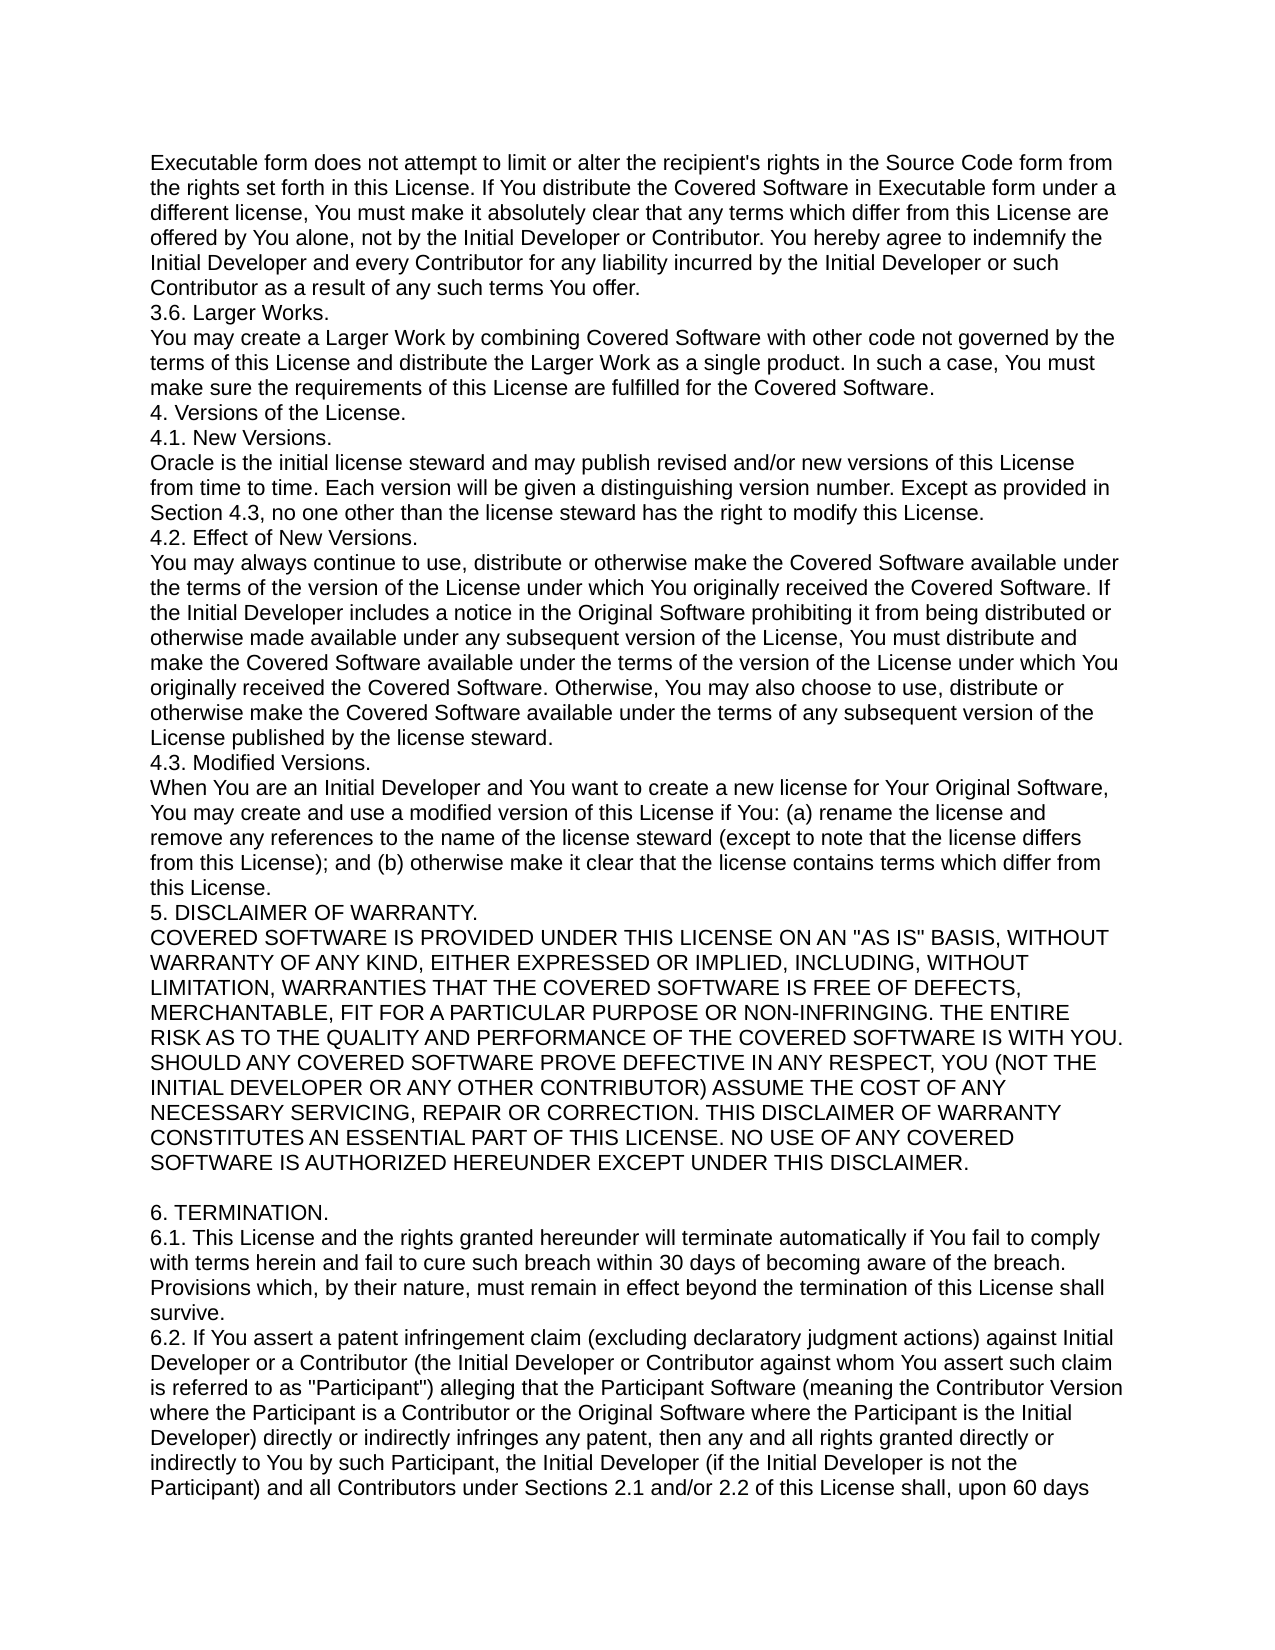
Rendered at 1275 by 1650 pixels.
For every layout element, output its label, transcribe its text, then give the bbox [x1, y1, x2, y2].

text 6. TERMINATION. [150, 1200, 1125, 1225]
text 6.1. This License and the rights granted hereunder will terminate automatically if You fail to comply with terms herein and fail to cure such breach within 30 days of becoming aware of the breach. Provisions which, by their nature, must remain in effect beyond the termination of this License shall survive. [150, 1225, 1125, 1325]
text You may always continue to use, distribute or otherwise make the Covered Software available under the terms of the version of the License under which You originally received the Covered Software. If the Initial Developer includes a notice in the Original Software prohibiting it from being distributed or otherwise made available under any subsequent version of the License, You must distribute and make the Covered Software available under the terms of the version of the License under which You originally received the Covered Software. Otherwise, You may also choose to use, distribute or otherwise make the Covered Software available under the terms of any subsequent version of the License published by the license steward. [150, 550, 1125, 750]
text 3.6. Larger Works. [150, 300, 1125, 325]
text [150, 1325, 1125, 1500]
text 4.1. New Versions. [150, 425, 1125, 450]
text When You are an Initial Developer and You want to create a new license for Your Original Software, You may create and use a modified version of this License if You: (a) rename the license and remove any references to the name of the license steward (except to note that the license differs from this License); and (b) otherwise make it clear that the license contains terms which differ from this License. [150, 775, 1125, 900]
text 4. Versions of the License. [150, 400, 1125, 425]
text 4.3. Modified Versions. [150, 750, 1125, 775]
text You may create a Larger Work by combining Covered Software with other code not governed by the terms of this License and distribute the Larger Work as a single product. In such a case, You must make sure the requirements of this License are fulfilled for the Covered Software. [150, 325, 1125, 400]
text Oracle is the initial license steward and may publish revised and/or new versions of this License from time to time. Each version will be given a distinguishing version number. Except as provided in Section 4.3, no one other than the license steward has the right to modify this License. [150, 450, 1125, 525]
text 4.2. Effect of New Versions. [150, 525, 1125, 550]
text 5. DISCLAIMER OF WARRANTY. [150, 900, 1125, 925]
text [150, 150, 1125, 300]
text COVERED SOFTWARE IS PROVIDED UNDER THIS LICENSE ON AN "AS IS" BASIS, WITHOUT WARRANTY OF ANY KIND, EITHER EXPRESSED OR IMPLIED, INCLUDING, WITHOUT LIMITATION, WARRANTIES THAT THE COVERED SOFTWARE IS FREE OF DEFECTS, MERCHANTABLE, FIT FOR A PARTICULAR PURPOSE OR NON-INFRINGING. THE ENTIRE RISK AS TO THE QUALITY AND PERFORMANCE OF THE COVERED SOFTWARE IS WITH YOU. SHOULD ANY COVERED SOFTWARE PROVE DEFECTIVE IN ANY RESPECT, YOU (NOT THE INITIAL DEVELOPER OR ANY OTHER CONTRIBUTOR) ASSUME THE COST OF ANY NECESSARY SERVICING, REPAIR OR CORRECTION. THIS DISCLAIMER OF WARRANTY CONSTITUTES AN ESSENTIAL PART OF THIS LICENSE. NO USE OF ANY COVERED SOFTWARE IS AUTHORIZED HEREUNDER EXCEPT UNDER THIS DISCLAIMER. [150, 925, 1125, 1175]
